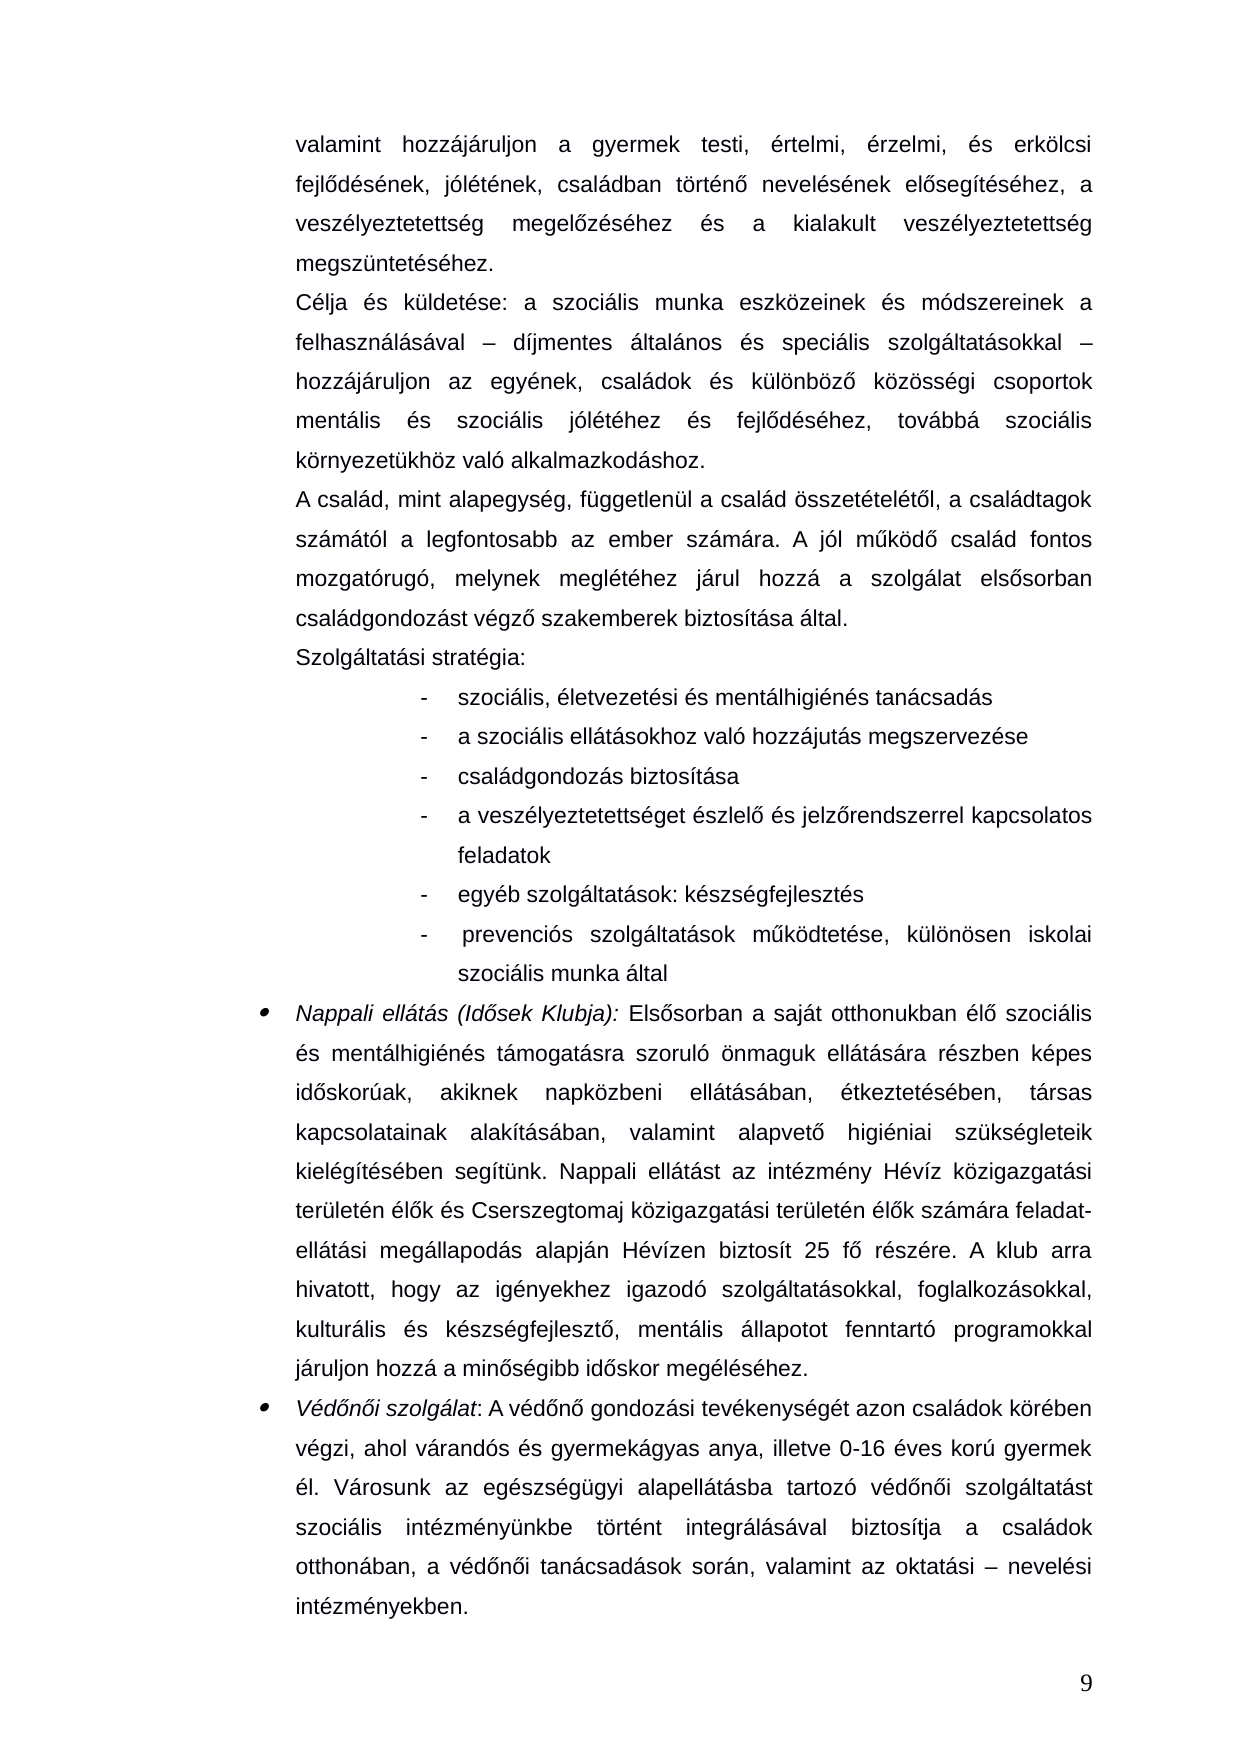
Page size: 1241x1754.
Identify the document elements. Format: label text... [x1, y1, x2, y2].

text - egyéb szolgáltatások: készségfejlesztés [420, 881, 1093, 907]
text - a szociális ellátásokhoz való hozzájutás megszervezése [420, 723, 1093, 749]
text Szolgáltatási stratégia: [295, 644, 1093, 671]
text - családgondozás biztosítása [420, 763, 1093, 789]
text - szociális, életvezetési és mentálhigiénés tanácsadás [420, 684, 1093, 710]
list Védőnői szolgálat: A védőnő gondozási tevékenységét azon családok körében végzi, ahol várandós és gyermekágyas anya, illetve 0-16 éves korú gyermek él. Városunk az egészségügyi alapellátásba tartozó védőnői szolgáltatást szociális intézményünkbe történt integrálásával biztosítja a családok otthonában, a védőnői tanácsadások során, valamint az oktatási – nevelési intézményekben. [258, 1395, 1093, 1619]
text - a veszélyeztetettséget észlelő és jelzőrendszerrel kapcsolatos feladatok [420, 802, 1093, 868]
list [251, 131, 1093, 276]
list Nappali ellátás (Idősek Klubja): Elsősorban a saját otthonukban élő szociális és mentálhigiénés támogatásra szoruló önmaguk ellátására részben képes időskorúak, akiknek napközbeni ellátásában, étkeztetésében, társas kapcsolatainak alakításában, valamint alapvető higiéniai szükségleteik kielégítésében segítünk. Nappali ellátást az intézmény Hévíz közigazgatási területén élők és Cserszegtomaj közigazgatási területén élők számára feladat-ellátási megállapodás alapján Hévízen biztosít 25 fő részére. A klub arra hivatott, hogy az igényekhez igazodó szolgáltatásokkal, foglalkozásokkal, kulturális és készségfejlesztő, mentális állapotot fenntartó programokkal járuljon hozzá a minőségibb időskor megéléséhez. [258, 999, 1093, 1382]
text A család, mint alapegység, függetlenül a család összetételétől, a családtagok számától a legfontosabb az ember számára. A jól működő család fontos mozgatórugó, melynek meglétéhez járul hozzá a szolgálat elsősorban családgondozást végző szakemberek biztosítása által. [295, 486, 1093, 631]
text - prevenciós szolgáltatások működtetése, különösen iskolai szociális munka által [420, 921, 1093, 986]
text Célja és küldetése: a szociális munka eszközeinek és módszereinek a felhasználásával – díjmentes általános és speciális szolgáltatásokkal – hozzájáruljon az egyének, családok és különböző közösségi csoportok mentális és szociális jólétéhez és fejlődéséhez, továbbá szociális környezetükhöz való alkalmazkodáshoz. [295, 289, 1093, 473]
